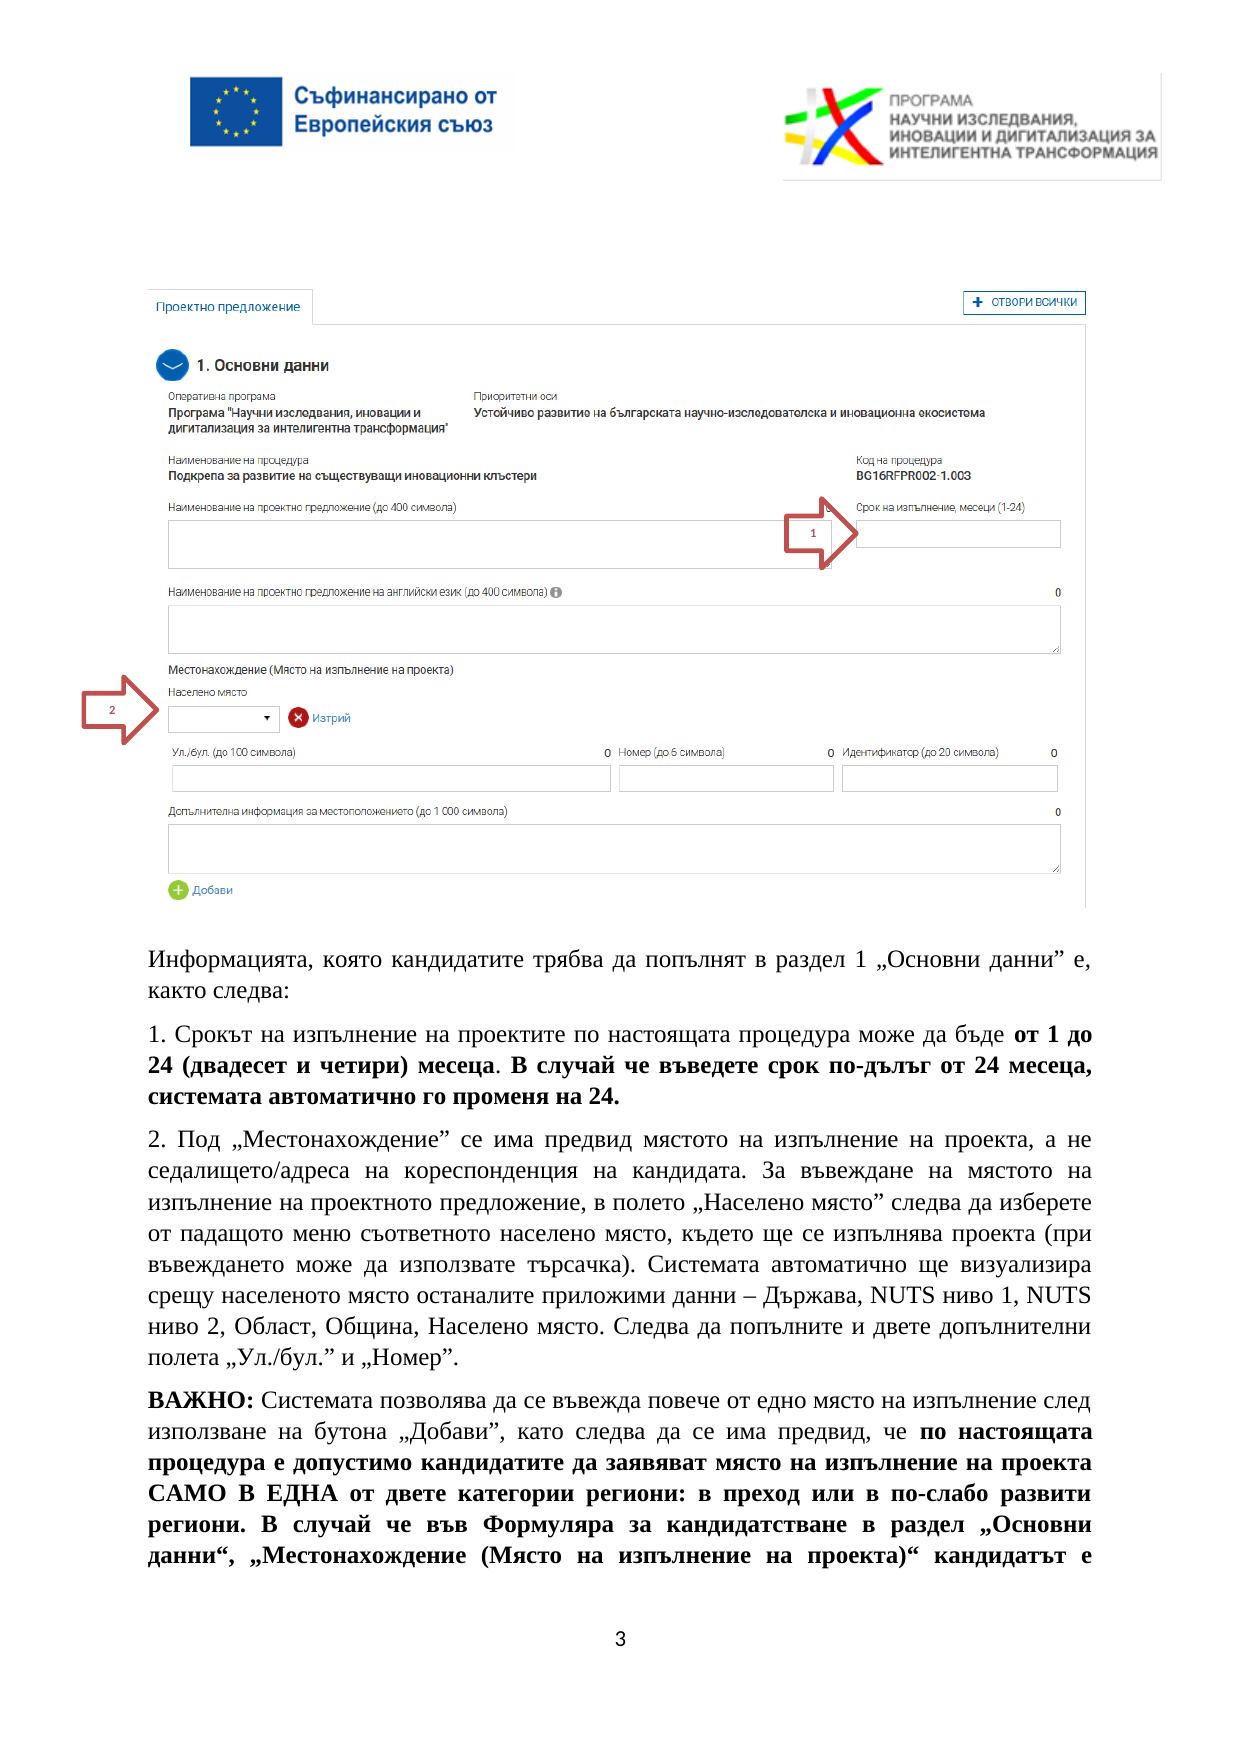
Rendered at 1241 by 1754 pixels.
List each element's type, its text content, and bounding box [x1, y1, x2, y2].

picture [147, 705, 152, 715]
picture [186, 73, 517, 151]
text 1. Срокът на изпълнение на проектите по настоящата процедура може да бъде от 1 до 24 (двадесет и четири) месеца. В случай че въведете срок по-дълъг от 24 месеца, системата автоматично го променя на 24. [148, 1019, 1093, 1110]
picture [147, 285, 1093, 908]
text Информацията, която кандидатите трябва да попълнят в раздел 1 „Основни данни” е, както следва: [148, 944, 1093, 1004]
text 2. Под „Местонахождение” се има предвид мястото на изпълнение на проекта, а не седалището/адреса на кореспонденция на кандидата. За въвеждане на мястото на изпълнение на проектното предложение, в полето „Населено място” следва да изберете от падащото меню съответното населено място, където ще се изпълнява проекта (при въвеждането може да използвате търсачка). Системата автоматично ще визуализира срещу населеното място останалите приложими данни – Държава, NUTS ниво 1, NUTS ниво 2, Област, Община, Населено място. Следва да попълните и двете допълнителни полета „Ул./бул.” и „Номер”. [148, 1124, 1093, 1371]
picture [782, 73, 1163, 182]
